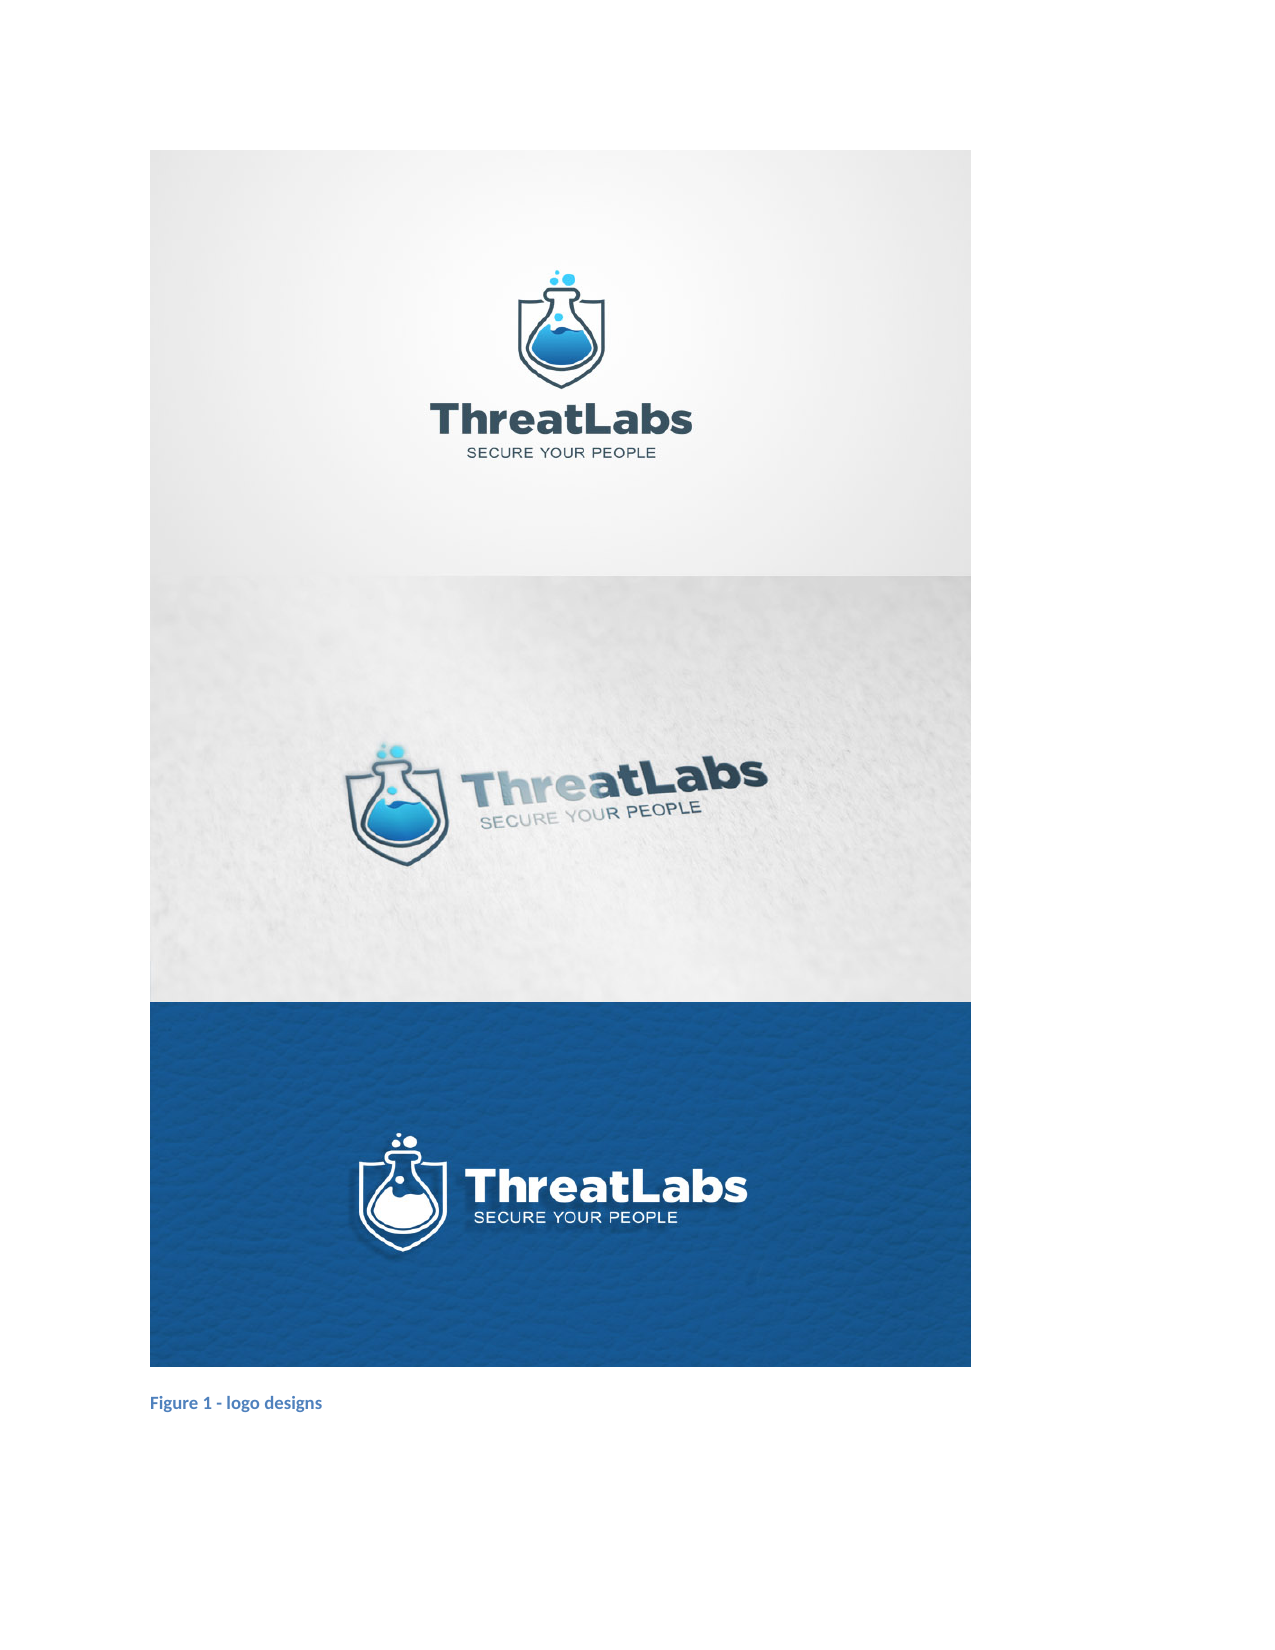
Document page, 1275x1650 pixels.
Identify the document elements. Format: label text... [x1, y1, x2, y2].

picture [150, 150, 971, 1367]
